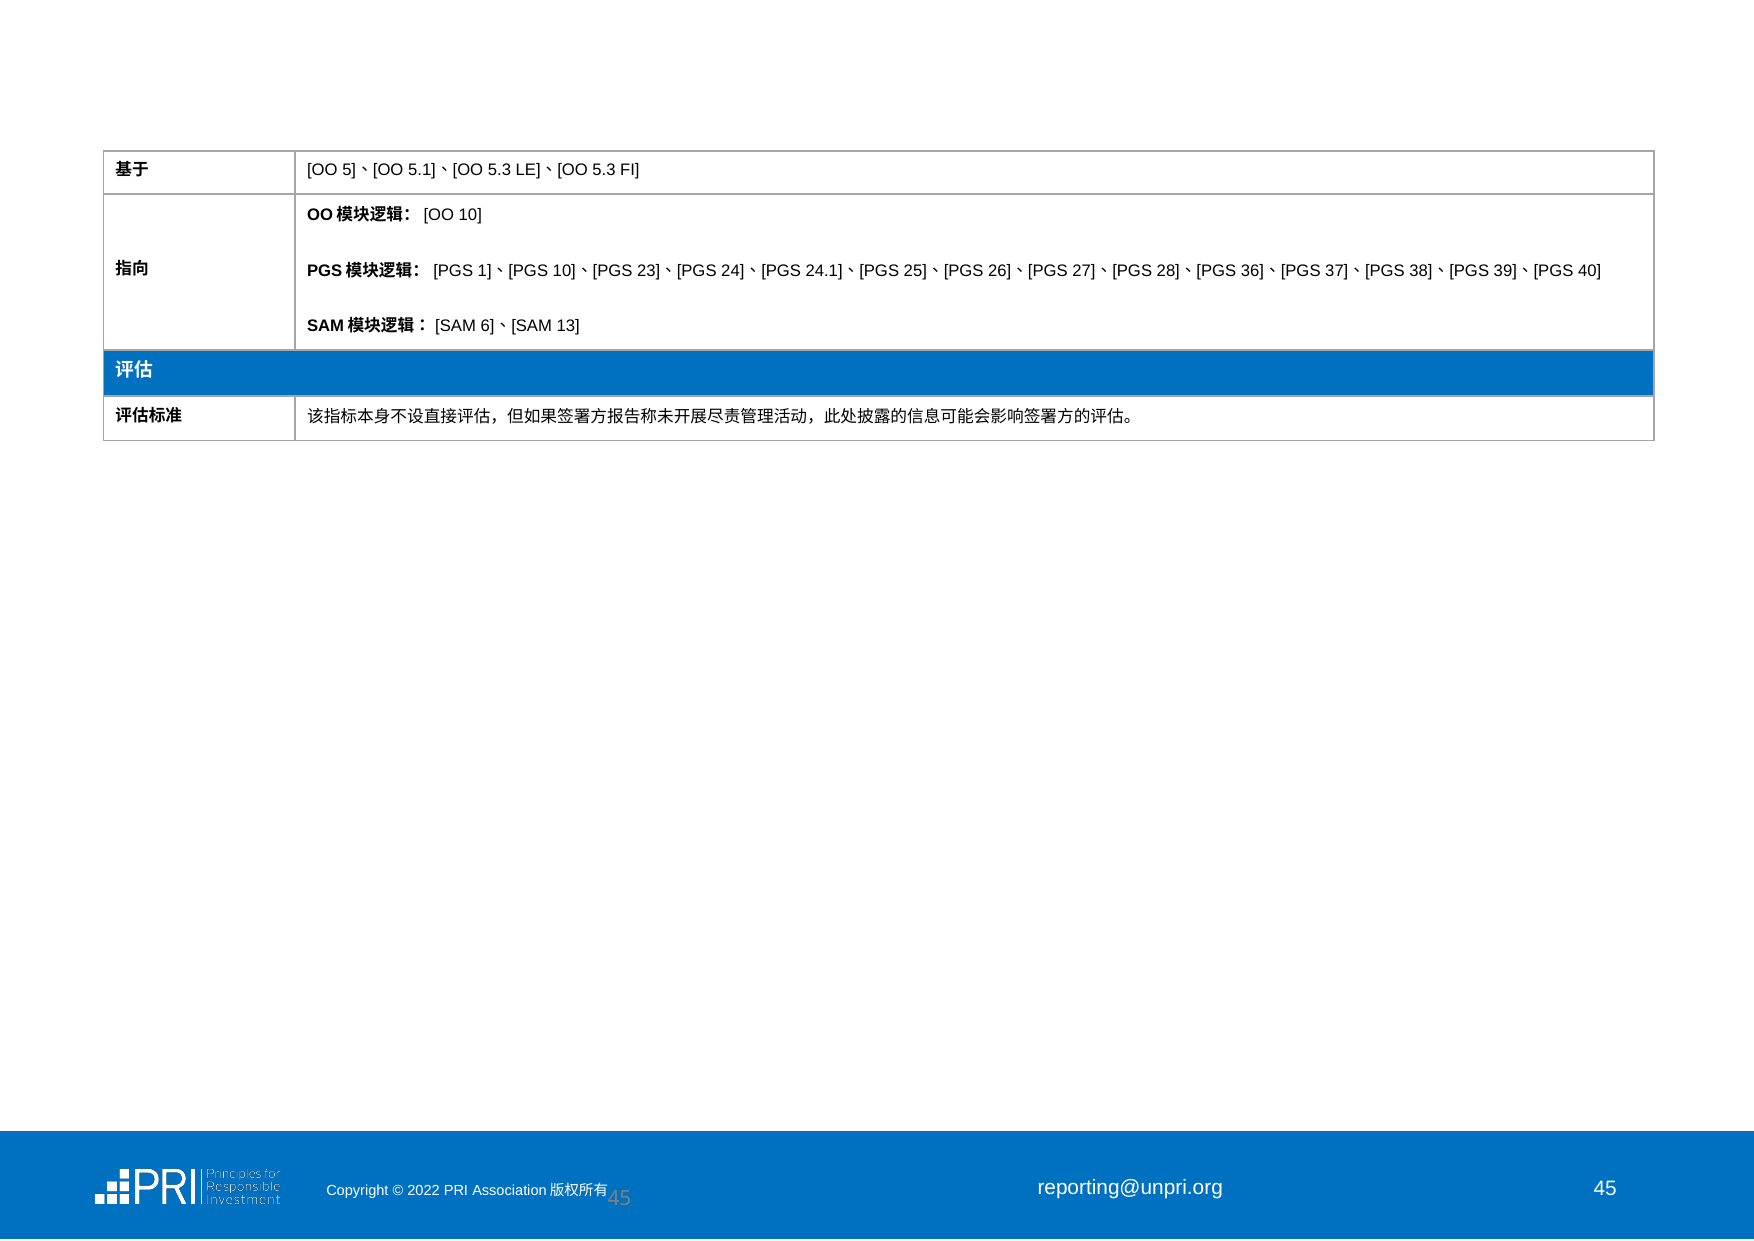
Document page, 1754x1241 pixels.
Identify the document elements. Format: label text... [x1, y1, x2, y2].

table_cell 该指标本身不设直接评估，但如果签署方报告称未开展尽责管理活动，此处披露的信息可能会影响签署方的评估。 [296, 397, 1653, 440]
table_cell OO模块逻辑： [OO 10] PGS模块逻辑： [PGS 1]、[PGS 10]、[PGS 23]、[PGS 24]、[PGS 24.1]、[PGS 25]、[PGS 26]、[PGS 27]、[PGS 28]、[PGS 36]、[PGS 37]、[PGS 38]、[PGS 39]、[PGS 40] SAM模块逻辑： [SAM 6]、[SAM 13] [296, 195, 1653, 349]
table_cell 评估标准 [104, 397, 294, 440]
table_cell 基于 [104, 152, 294, 193]
table_cell 指向 [104, 195, 294, 349]
table_cell [OO 5]、[OO 5.1]、[OO 5.3 LE]、[OO 5.3 FI] [296, 152, 1653, 193]
picture [92, 1166, 282, 1207]
table_cell 评估 [104, 351, 1653, 395]
